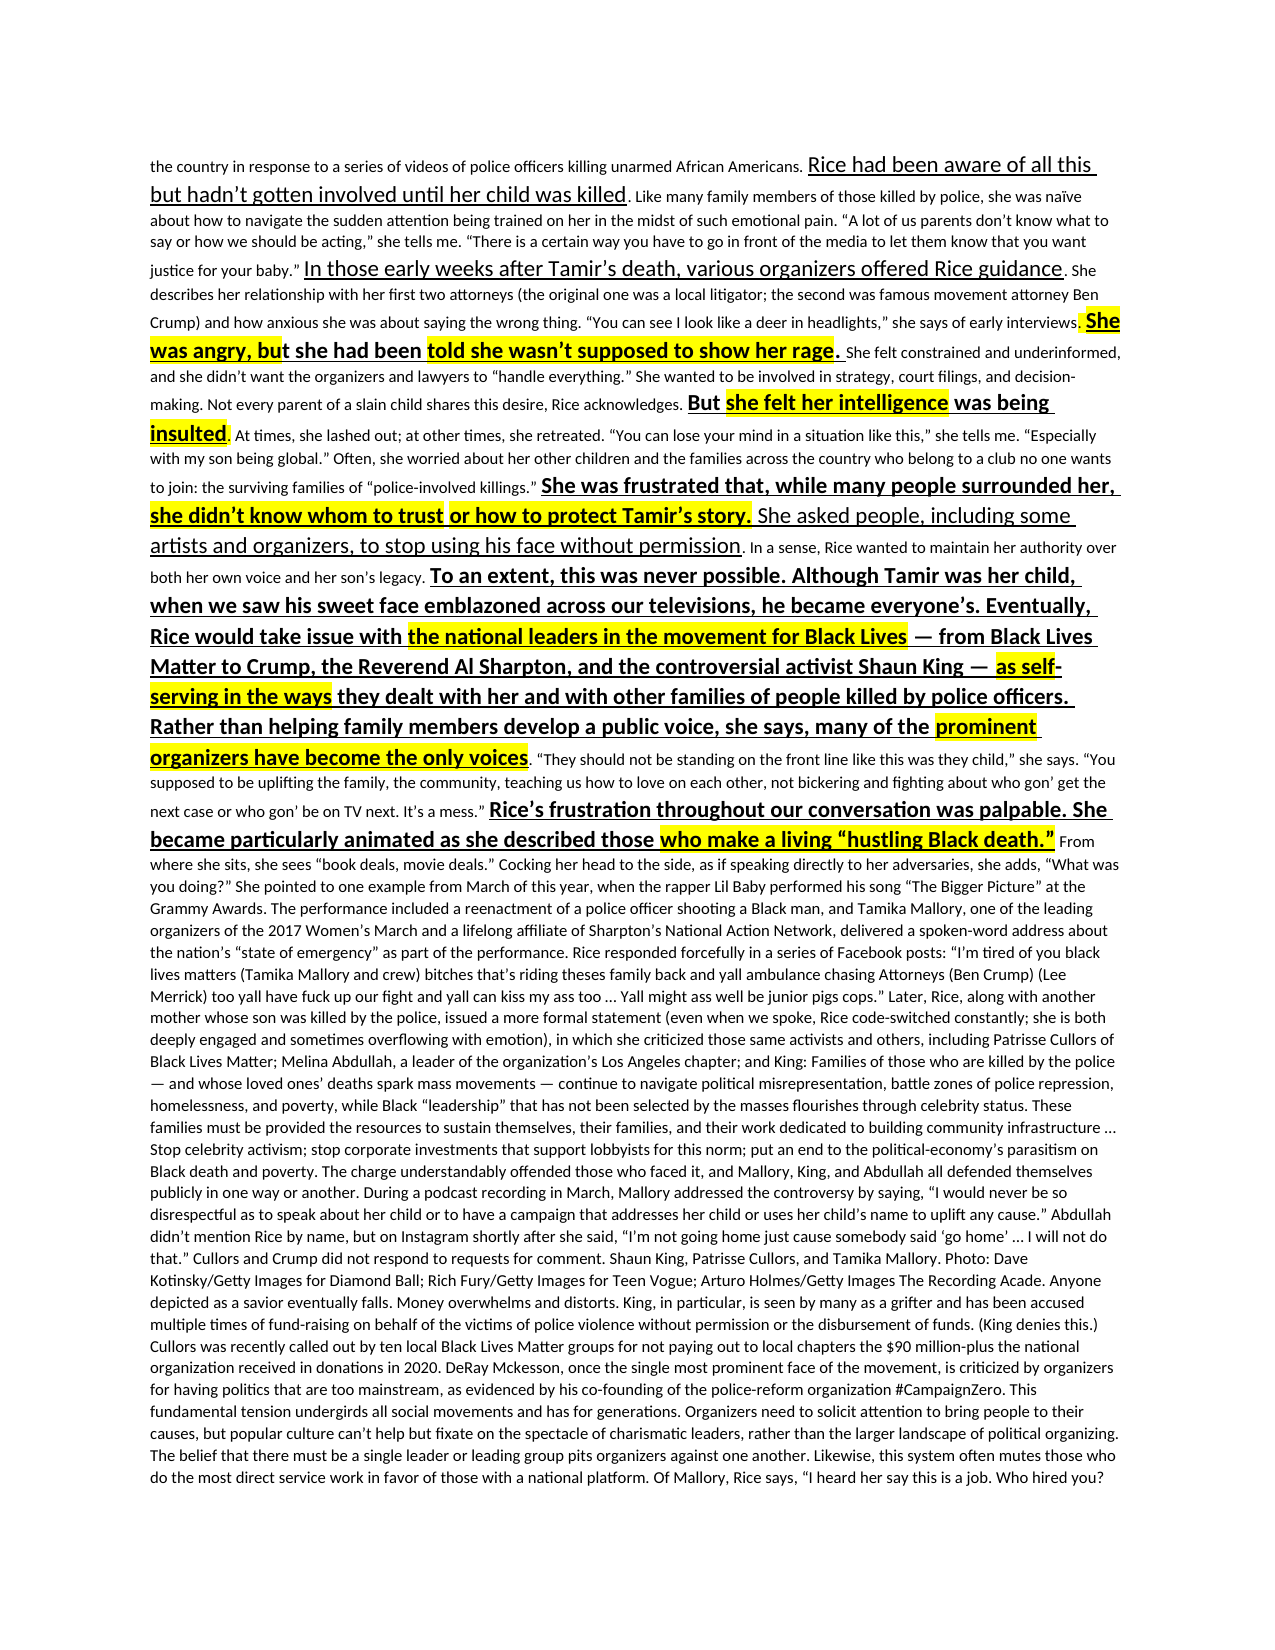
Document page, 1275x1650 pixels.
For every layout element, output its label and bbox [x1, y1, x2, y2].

text [150, 150, 1125, 1487]
